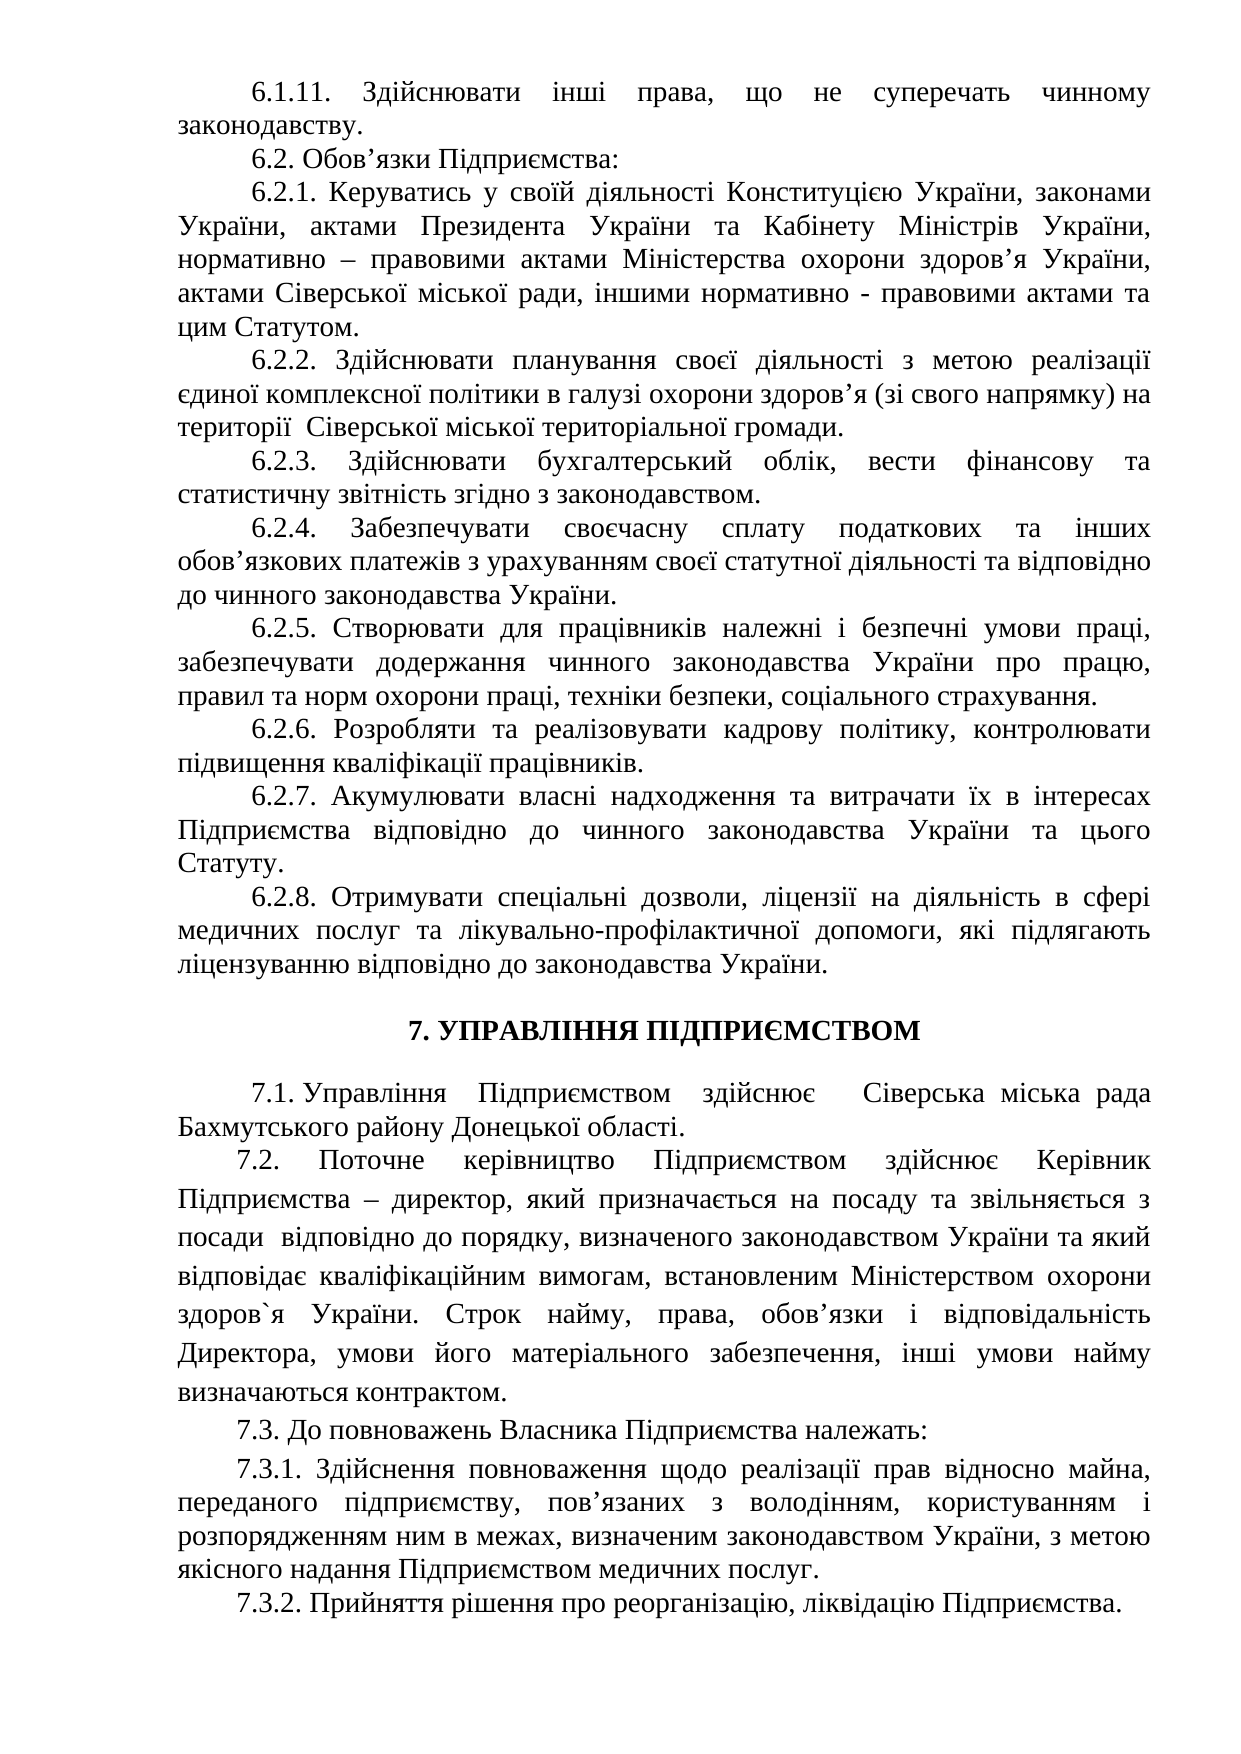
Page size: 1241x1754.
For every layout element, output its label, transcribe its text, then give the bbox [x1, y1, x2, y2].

text 7. УПРАВЛІННЯ ПІДПРИЄМСТВОМ [177, 1013, 1152, 1047]
text 6.2.6. Розробляти та реалізовувати кадрову політику, контролювати підвищення кваліфікації працівників. [177, 711, 1152, 778]
text 6.2.1. Керуватись у своїй діяльності Конституцією України, законами України, актами Президента України та Кабінету Міністрів України, нормативно – правовими актами Міністерства охорони здоров’я України, актами Сіверської міської ради, іншими нормативно - правовими актами та цим Статутом. [177, 174, 1152, 342]
text 6.2.4. Забезпечувати своєчасну сплату податкових та інших обов’язкових платежів з урахуванням своєї статутної діяльності та відповідно до чинного законодавства України. [177, 510, 1152, 611]
text 7.3.1. Здійснення повноваження щодо реалізації прав відносно майна, переданого підприємству, пов’язаних з володінням, користуванням і розпорядженням ним в межах, визначеним законодавством України, з метою якісного надання Підприємством медичних послуг. [177, 1451, 1152, 1585]
text 7.3.2. Прийняття рішення про реорганізацію, ліквідацію Підприємства. [236, 1585, 1152, 1618]
text 7.2. Поточне керівництво Підприємством здійснює Керівник Підприємства – директор, який призначається на посаду та звільняється з посади відповідно до порядку, визначеного законодавством України та який відповідає кваліфікаційним вимогам, встановленим Міністерством охорони здоров`я України. Строк найму, права, обов’язки і відповідальність Директора, умови його матеріального забезпечення, інші умови найму визначаються контрактом. [177, 1142, 1152, 1407]
text 6.2.5. Створювати для працівників належні і безпечні умови праці, забезпечувати додержання чинного законодавства України про працю, правил та норм охорони праці, техніки безпеки, соціального страхування. [177, 611, 1152, 711]
text 6.2. Обов’язки Підприємства: [177, 141, 1152, 174]
text 6.1.11. Здійснювати інші права, що не суперечать чинному законодавству. [177, 74, 1152, 141]
text 6.2.3. Здійснювати бухгалтерський облік, вести фінансову та статистичну звітність згідно з законодавством. [177, 443, 1152, 510]
text 6.2.8. Отримувати спеціальні дозволи, ліцензії на діяльність в сфері медичних послуг та лікувально-профілактичної допомоги, які підлягають ліцензуванню відповідно до законодавства України. [177, 879, 1152, 979]
text 7.1. Управління Підприємством здійснює Сіверська міська рада Бахмутського району Донецької області. [177, 1075, 1152, 1142]
text 6.2.2. Здійснювати планування своєї діяльності з метою реалізації єдиної комплексної політики в галузі охорони здоров’я (зі свого напрямку) на території Сіверської міської територіальної громади. [177, 342, 1152, 443]
text 6.2.7. Акумулювати власні надходження та витрачати їх в інтересах Підприємства відповідно до чинного законодавства України та цього Статуту. [177, 778, 1152, 879]
text 7.3. До повноважень Власника Підприємства належать: [177, 1412, 1152, 1446]
